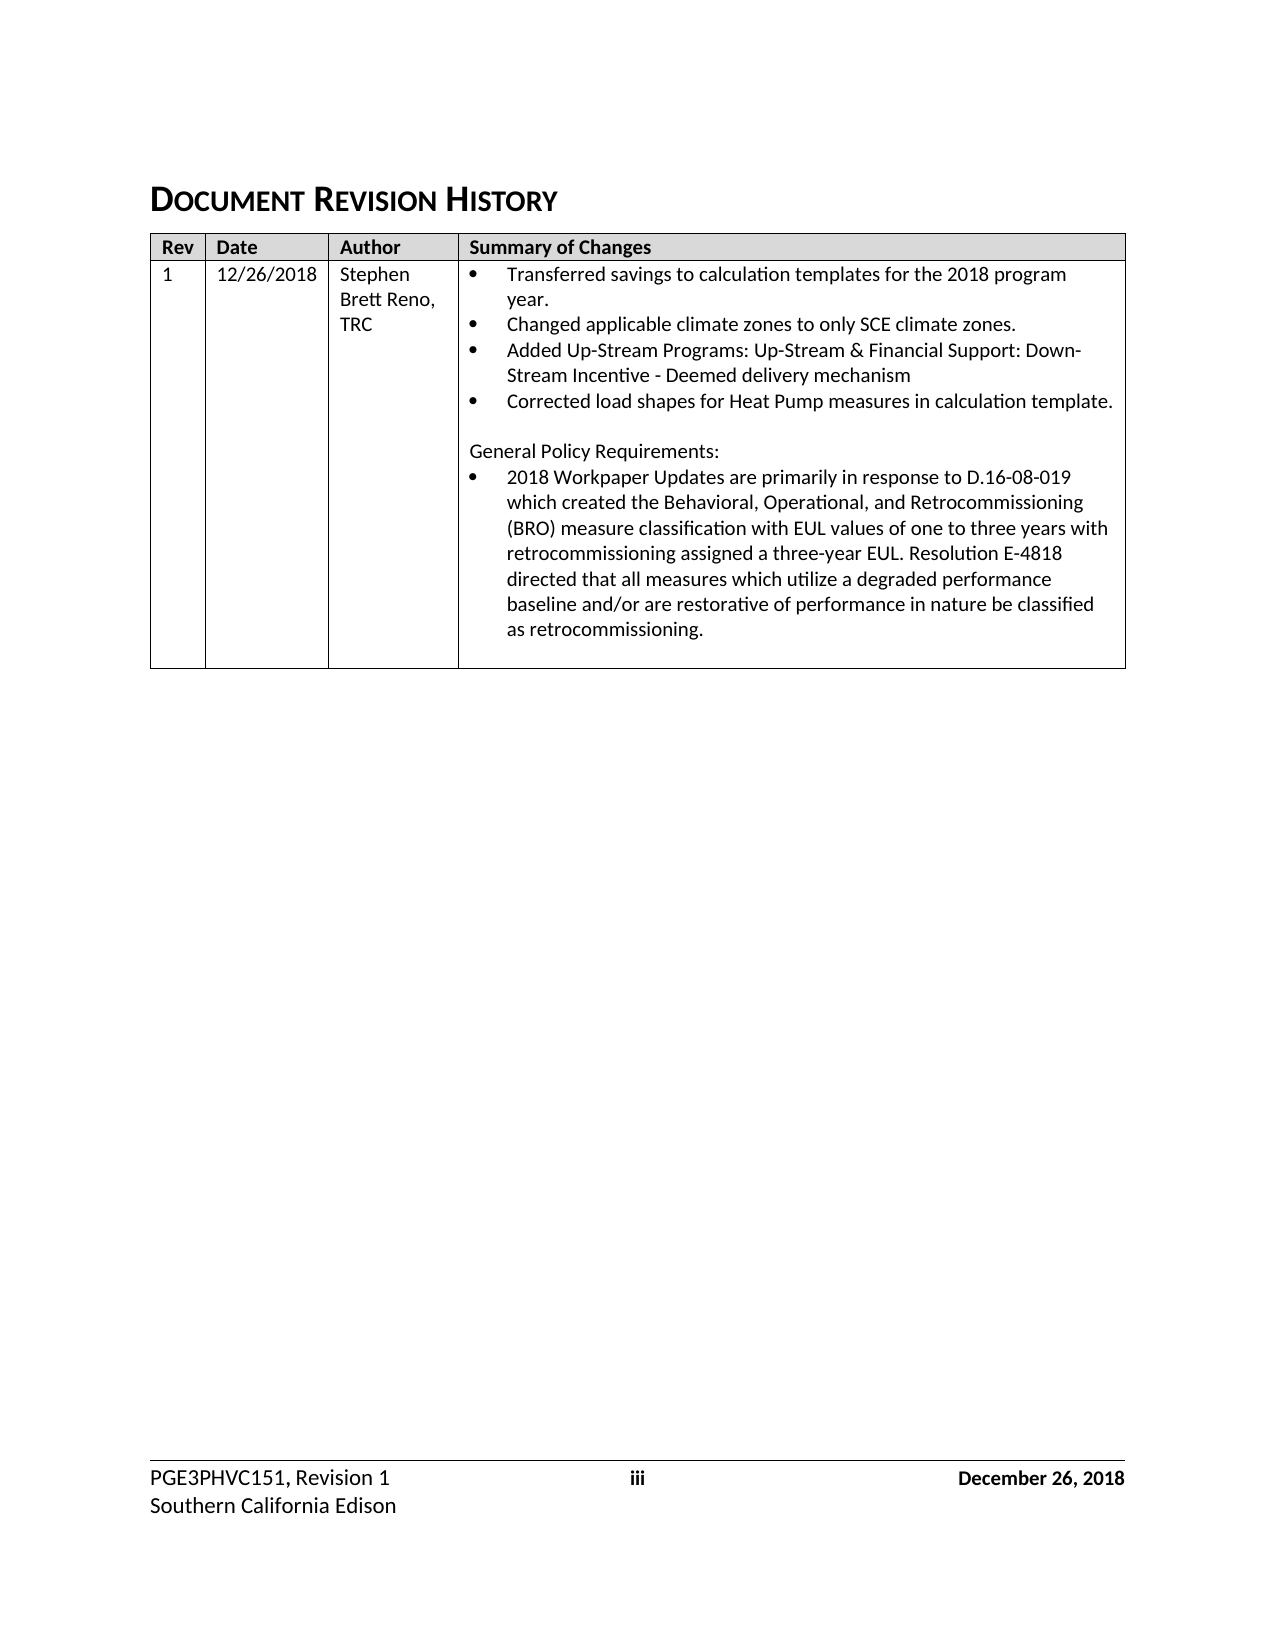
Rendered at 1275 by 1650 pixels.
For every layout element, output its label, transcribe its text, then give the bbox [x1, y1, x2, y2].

table_cell 1 [151, 261, 205, 667]
table_cell Stephen Brett Reno, TRC [329, 261, 458, 667]
table_cell 12/26/2018 [206, 261, 328, 667]
table_cell Transferred savings to calculation templates for the 2018 program year. Changed applicable climate zones to only SCE climate zones. Added Up-Stream Programs: Up-Stream & Financial Support: Down-Stream Incentive - Deemed delivery mechanism Corrected load shapes for Heat Pump measures in calculation template. General Policy Requirements: 2018 Workpaper Updates are primarily in response to D.16-08-019 which created the Behavioral, Operational, and Retrocommissioning (BRO) measure classification with EUL values of one to three years with retrocommissioning assigned a three-year EUL. Resolution E-4818 directed that all measures which utilize a degraded performance baseline and/or are restorative of performance in nature be classified as retrocommissioning. [459, 261, 1125, 667]
subtitle Document Revision History [150, 175, 1125, 221]
table_header Rev [151, 234, 205, 260]
table_header Author [329, 234, 458, 260]
table_header Summary of Changes [459, 234, 1125, 260]
table_header Date [206, 234, 328, 260]
